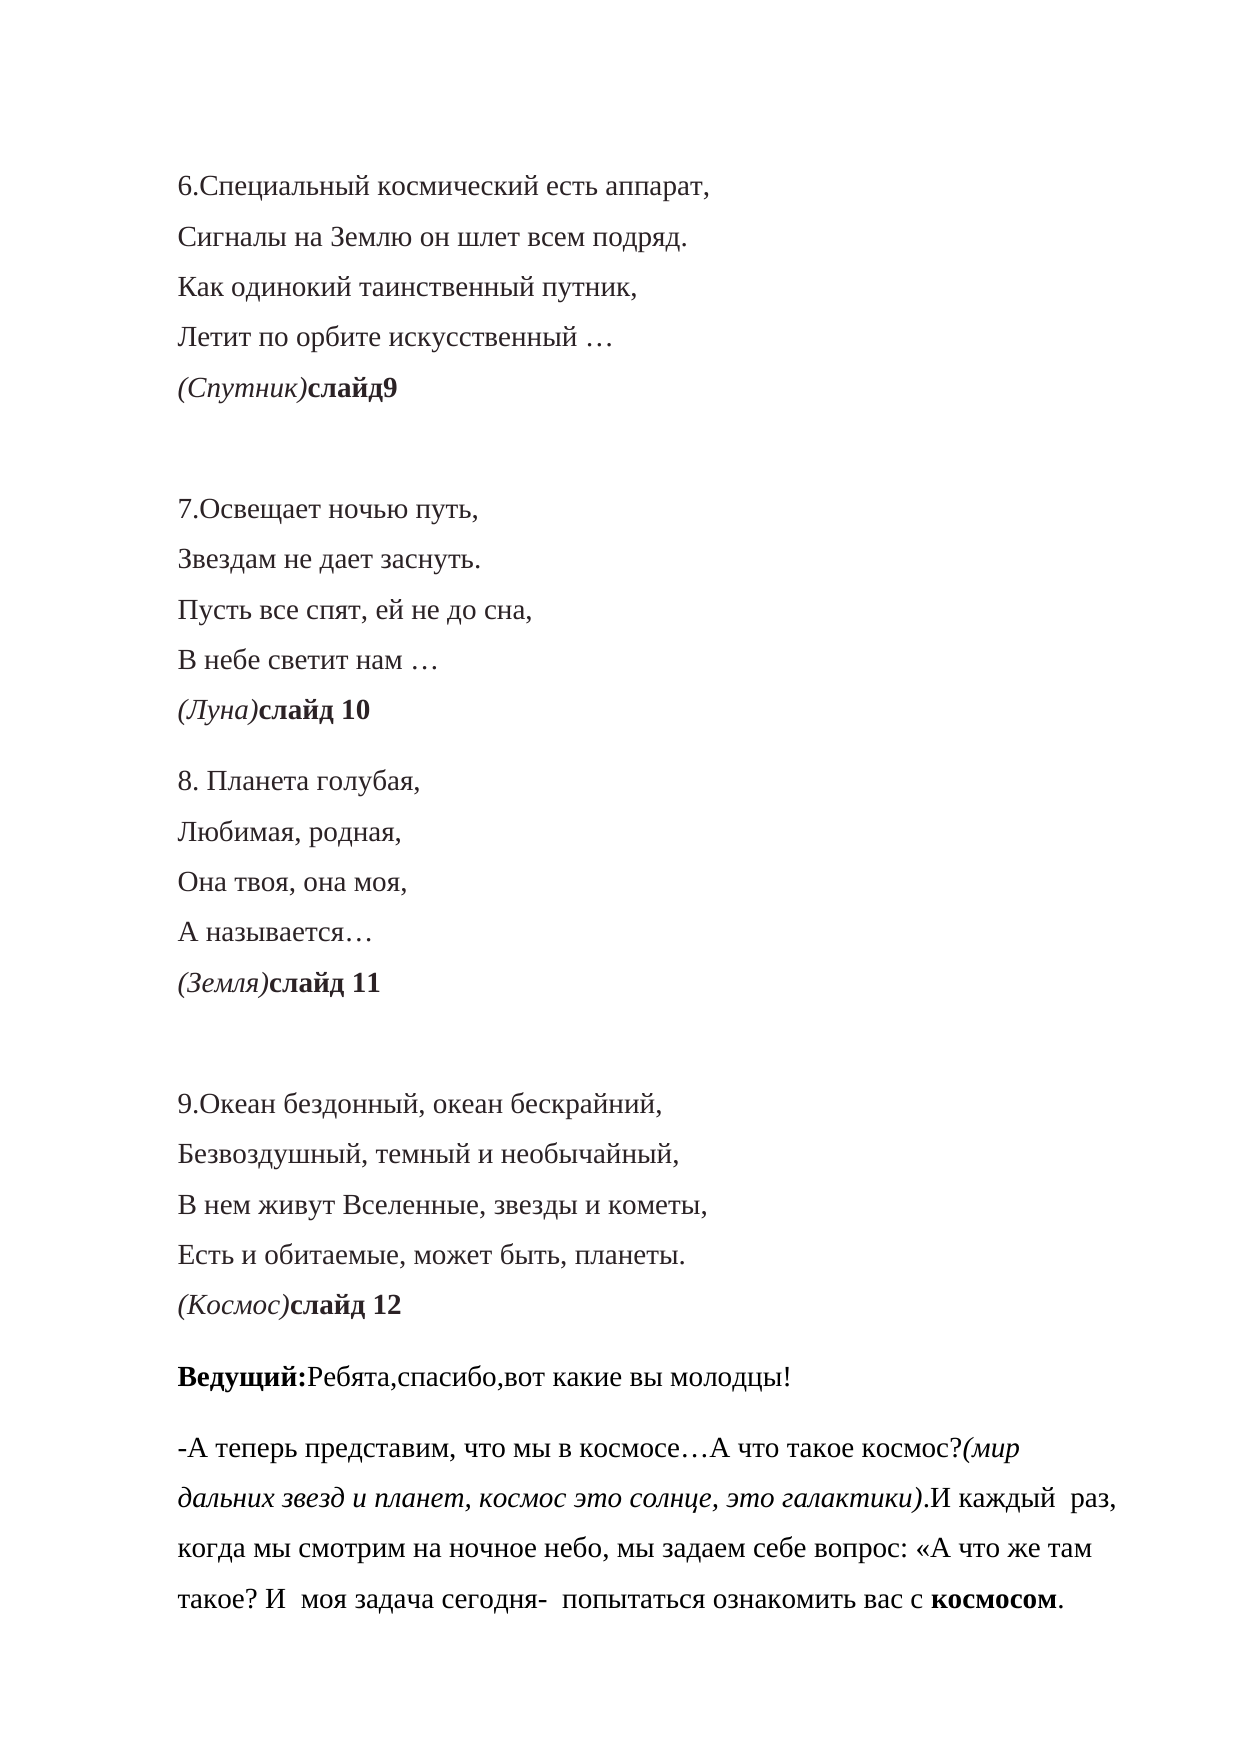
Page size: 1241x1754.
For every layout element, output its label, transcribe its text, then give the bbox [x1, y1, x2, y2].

text 9.Океан бездонный, океан бескрайний, Безвоздушный, темный и необычайный, В нем живут Вселенные, звезды и кометы, Есть и обитаемые, может быть, планеты. (Космос)слайд 12 [177, 1036, 1122, 1321]
text 7.Освещает ночью путь, Звездам не дает заснуть. Пусть все спят, ей не до сна, В небе светит нам … (Луна)слайд 10 [177, 441, 1122, 726]
text -А теперь представим, что мы в космосе…А что такое космос?(мир дальних звезд и планет, космос это солнце, это галактики).И каждый раз, когда мы смотрим на ночное небо, мы задаем себе вопрос: «А что же там такое? И моя задача сегодня- попытаться ознакомить вас с космосом. [177, 1430, 1122, 1614]
text 8. Планета голубая, Любимая, родная, Она твоя, она моя, А называется… (Земля)слайд 11 [177, 763, 1122, 998]
text Ведущий:Ребята,спасибо,вот какие вы молодцы! [177, 1359, 1122, 1392]
text 6.Специальный космический есть аппарат, Сигналы на Землю он шлет всем подряд. Как одинокий таинственный путник, Летит по орбите искусственный … (Спутник)слайд9 [177, 118, 1122, 403]
